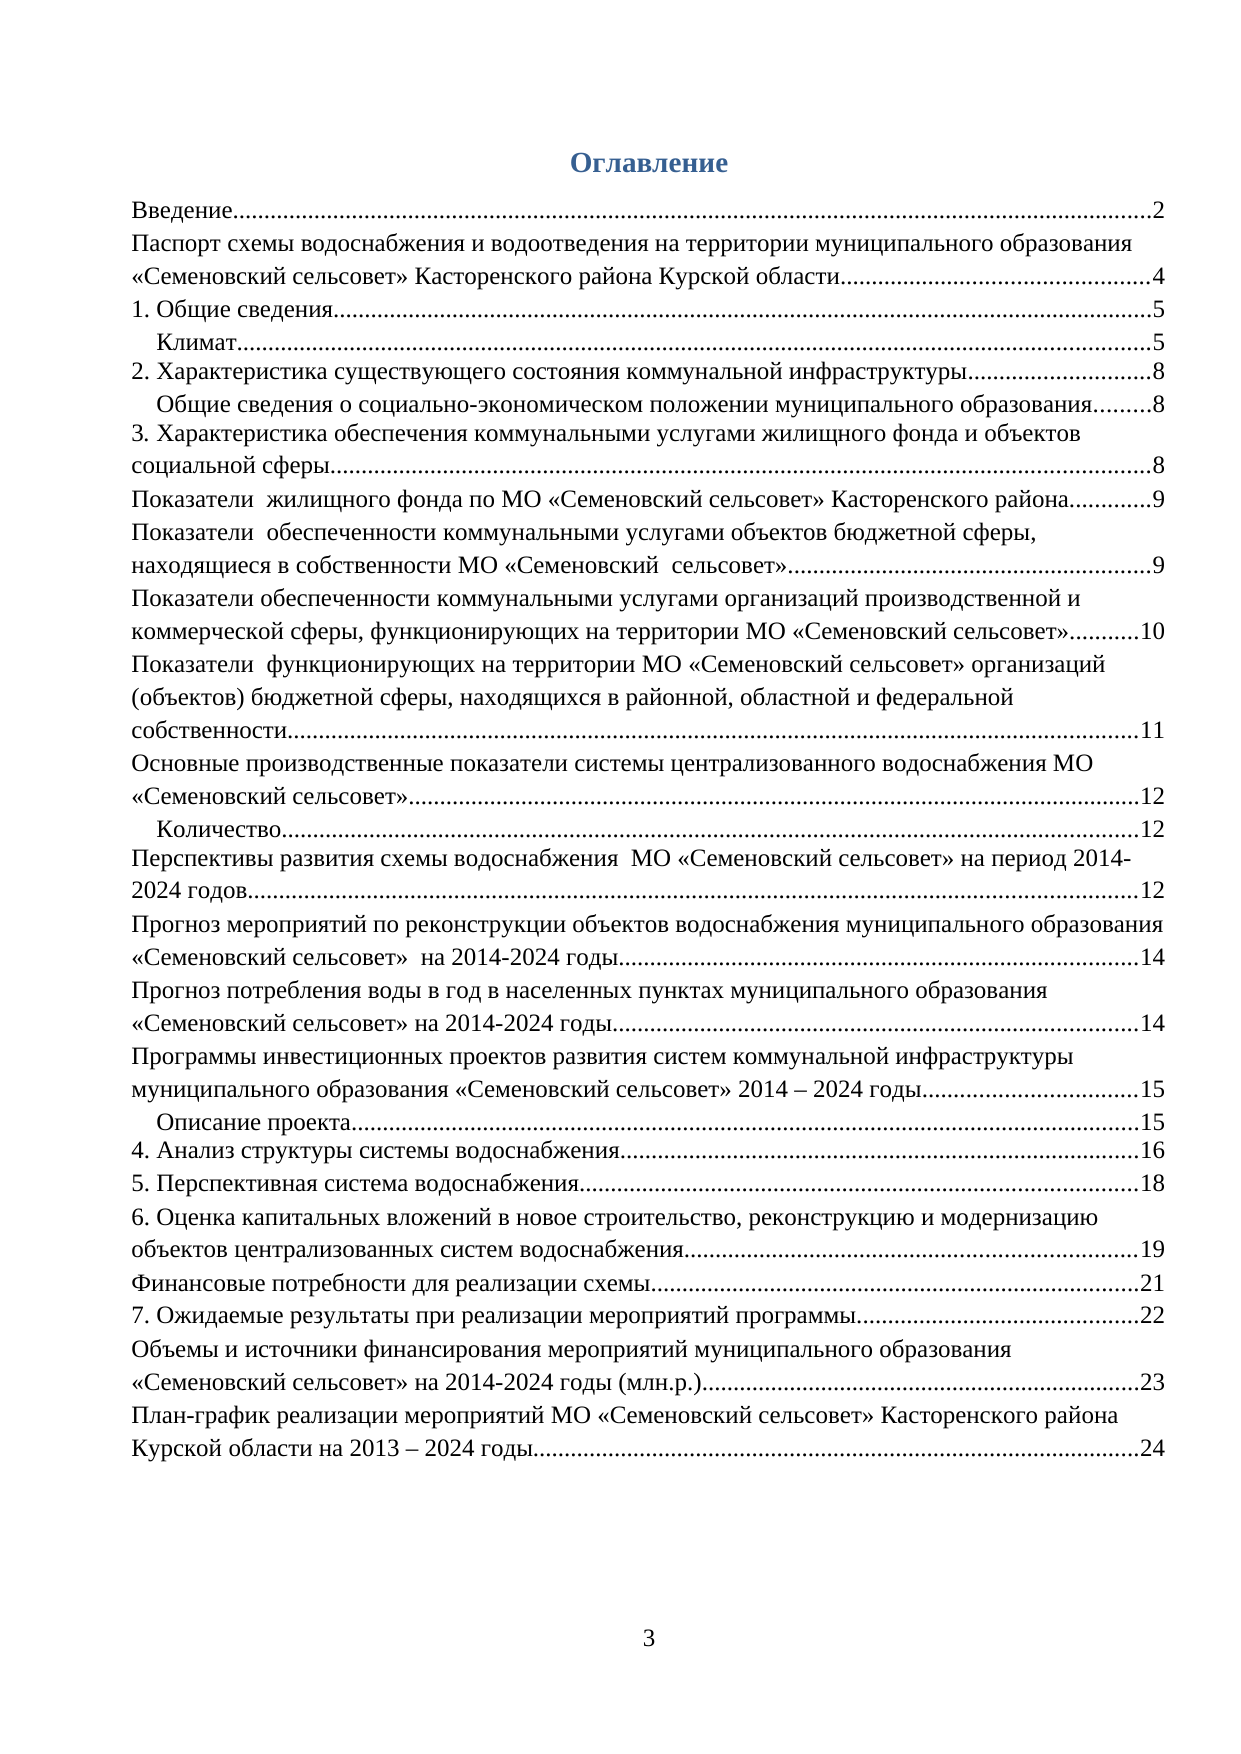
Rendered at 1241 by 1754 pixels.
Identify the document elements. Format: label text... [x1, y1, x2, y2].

text Финансовые потребности для реализации схемы. 21 [131, 1268, 1167, 1296]
text Основные производственные показатели системы централизованного водоснабжения МО «Семеновский сельсовет». 12 [131, 748, 1167, 809]
text Перспективы развития схемы водоснабжения МО «Семеновский сельсовет» на период 2014-2024 годов. 12 [131, 843, 1167, 904]
text 5. Перспективная система водоснабжения 18 [131, 1168, 1167, 1197]
text 3. Характеристика обеспечения коммунальными услугами жилищного фонда и объектов социальной сферы. 8 [131, 418, 1167, 479]
text 1. Общие сведения 5 [131, 294, 1167, 323]
text Климат 5 [156, 327, 1167, 356]
text Общие сведения о социально-экономическом положении муниципального образования 8 [156, 389, 1167, 418]
text Программы инвестиционных проектов развития систем коммунальной инфраструктуры муниципального образования «Семеновский сельсовет» 2014 – 2024 годы 15 [131, 1041, 1167, 1102]
text 7. Ожидаемые результаты при реализации мероприятий программы. 22 [131, 1301, 1167, 1329]
text Введение 2 [131, 195, 1167, 224]
text План-график реализации мероприятий МО «Семеновский сельсовет» Касторенского района Курской области на 2013 – 2024 годы 24 [131, 1400, 1167, 1461]
subtitle Оглавление [131, 145, 1167, 178]
text Показатели обеспеченности коммунальными услугами организаций производственной и коммерческой сферы, функционирующих на территории МО «Семеновский сельсовет». 10 [131, 583, 1167, 644]
text Показатели жилищного фонда по МО «Семеновский сельсовет» Касторенского района. 9 [131, 484, 1167, 512]
text Показатели функционирующих на территории МО «Семеновский сельсовет» организаций (объектов) бюджетной сферы, находящихся в районной, областной и федеральной собственности. 11 [131, 649, 1167, 743]
text Описание проекта 15 [156, 1107, 1167, 1136]
text Прогноз потребления воды в год в населенных пунктах муниципального образования «Семеновский сельсовет» на 2014-2024 годы 14 [131, 975, 1167, 1036]
text Прогноз мероприятий по реконструкции объектов водоснабжения муниципального образования «Семеновский сельсовет» на 2014-2024 годы 14 [131, 909, 1167, 970]
text Паспорт схемы водоснабжения и водоотведения на территории муниципального образования «Семеновский сельсовет» Касторенского района Курской области 4 [131, 228, 1167, 290]
text Количество 12 [156, 814, 1167, 843]
text 4. Анализ структуры системы водоснабжения. 16 [131, 1136, 1167, 1164]
text Показатели обеспеченности коммунальными услугами объектов бюджетной сферы, находящиеся в собственности МО «Семеновский сельсовет». 9 [131, 517, 1167, 578]
text 6. Оценка капитальных вложений в новое строительство, реконструкцию и модернизацию объектов централизованных систем водоснабжения 19 [131, 1202, 1167, 1263]
text 2. Характеристика существующего состояния коммунальной инфраструктуры 8 [131, 356, 1167, 384]
text Объемы и источники финансирования мероприятий муниципального образования «Семеновский сельсовет» на 2014-2024 годы (млн.р.) 23 [131, 1334, 1167, 1395]
